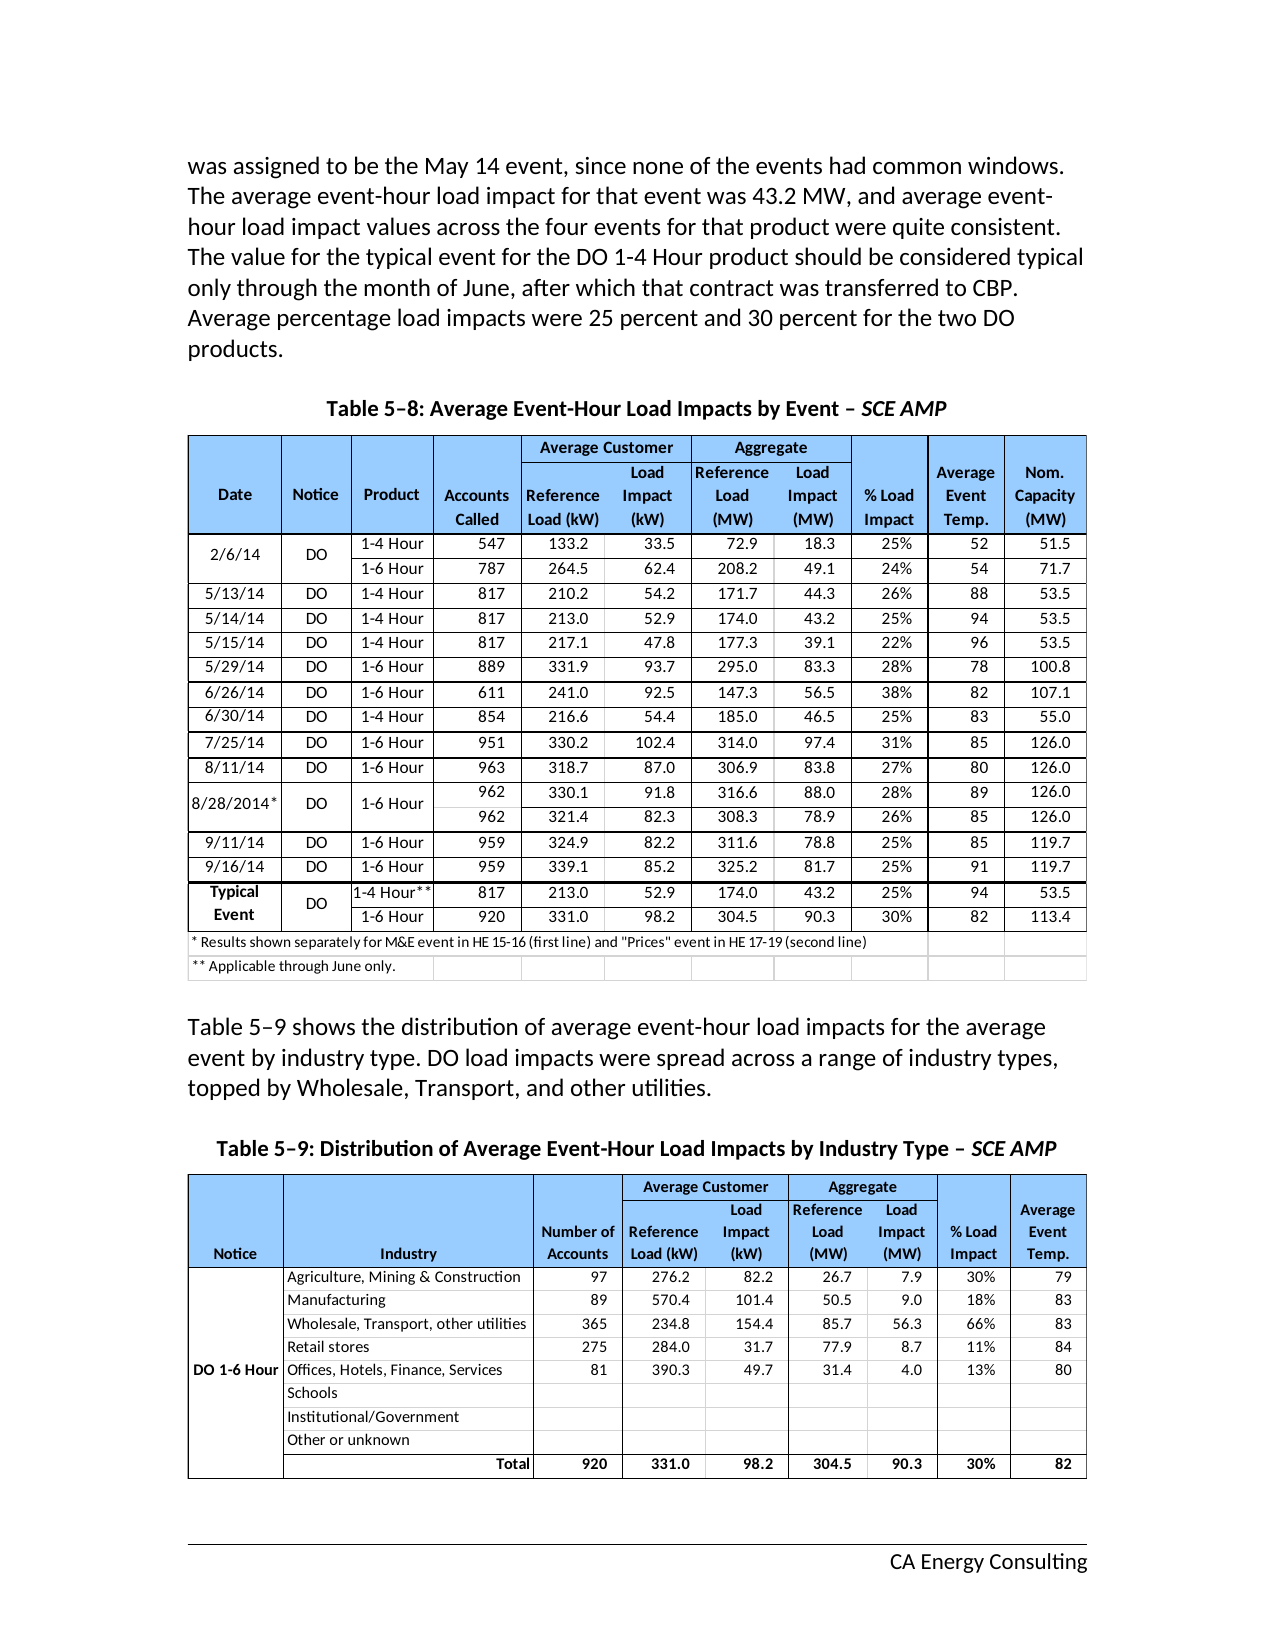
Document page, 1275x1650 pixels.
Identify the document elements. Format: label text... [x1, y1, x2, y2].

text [187, 150, 1087, 364]
text Table 5–9 shows the distribution of average event-hour load impacts for the average event by industry type. DO load impacts were spread across a range of industry types, topped by Wholesale, Transport, and other utilities. [187, 1012, 1087, 1103]
